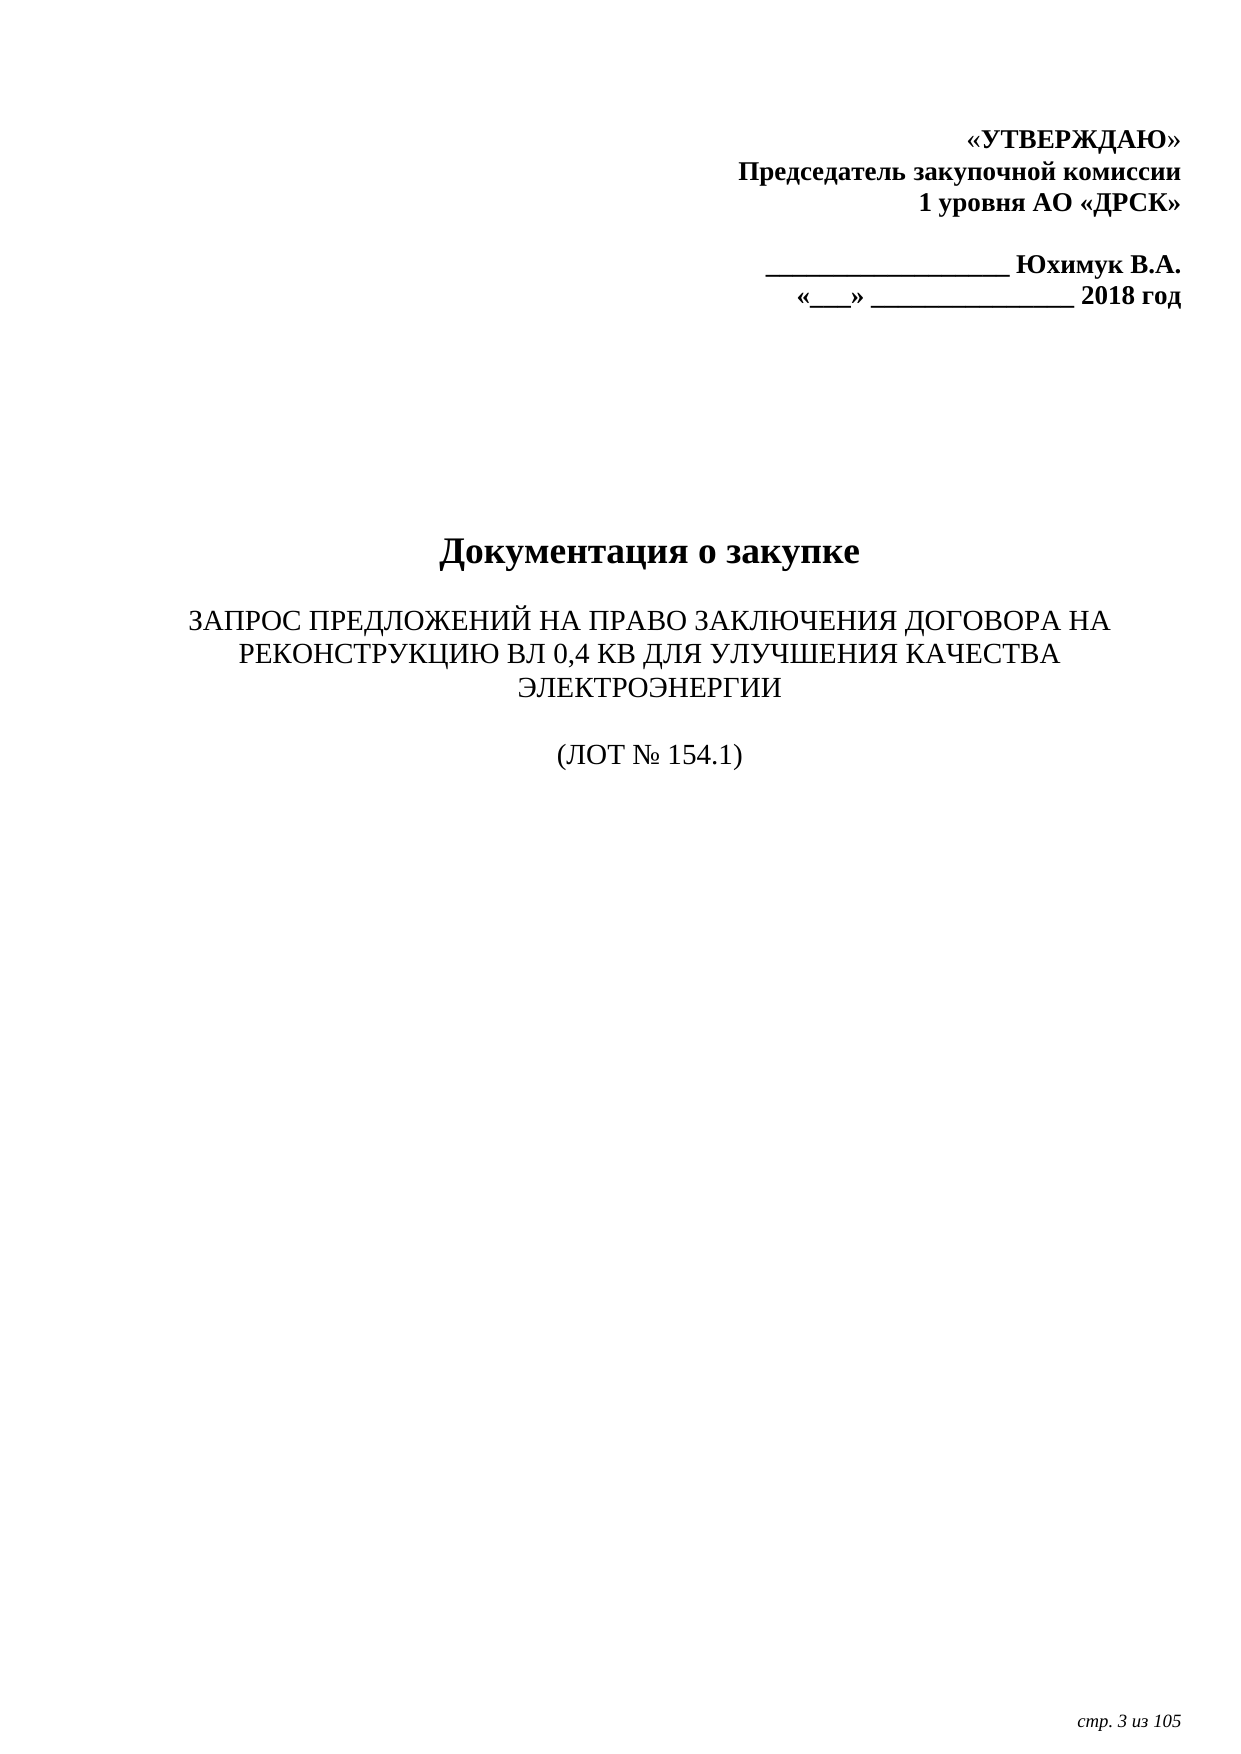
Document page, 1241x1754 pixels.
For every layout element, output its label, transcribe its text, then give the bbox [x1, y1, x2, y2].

text (ЛОТ № 154.1) [118, 737, 1181, 771]
text ЗАПРОС ПРЕДЛОЖЕНИЙ НА ПРАВО ЗАКЛЮЧЕНИЯ ДОГОВОРА НА РЕКОНСТРУКЦИЮ ВЛ 0,4 КВ ДЛЯ УЛУЧШЕНИЯ КАЧЕСТВА ЭЛЕКТРОЭНЕРГИИ [118, 603, 1181, 703]
text «___» _______________ 2018 год [118, 279, 1181, 311]
text Председатель закупочной комиссии [575, 155, 1181, 186]
text __________________ Юхимук В.А. [575, 248, 1181, 279]
text 1 уровня АО «ДРСК» [575, 186, 1181, 217]
text Документация о закупке [118, 529, 1181, 572]
text «УТВЕРЖДАЮ» [604, 121, 1181, 155]
